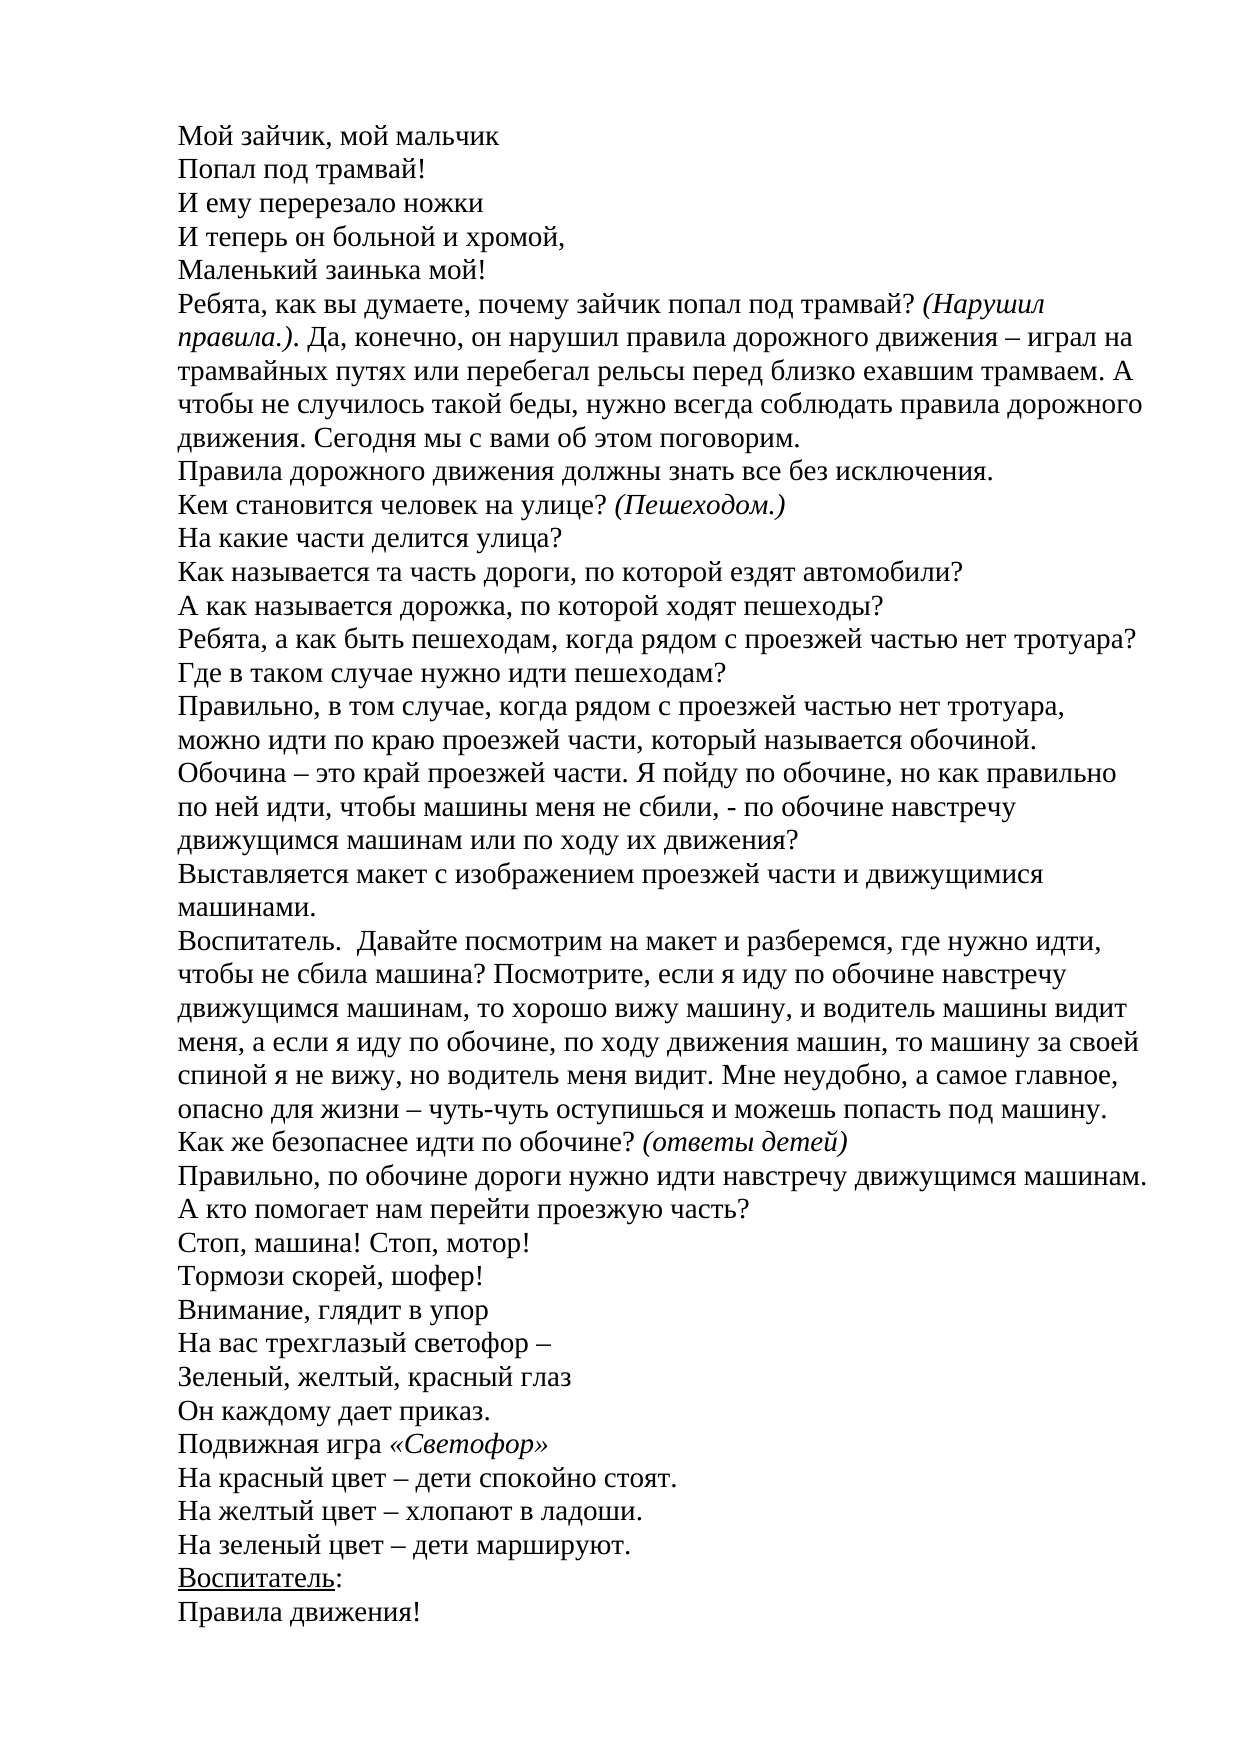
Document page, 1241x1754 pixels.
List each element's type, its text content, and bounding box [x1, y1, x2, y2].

text Подвижная игра «Светофор» [177, 1426, 1152, 1460]
text Как же безопаснее идти по обочине? (ответы детей) [177, 1124, 1152, 1158]
text Правила движения! [177, 1594, 1152, 1627]
text Воспитатель. Давайте посмотрим на макет и разберемся, где нужно идти, чтобы не сбила машина? Посмотрите, если я иду по обочине навстречу движущимся машинам, то хорошо вижу машину, и водитель машины видит меня, а если я иду по обочине, по ходу движения машин, то машину за своей спиной я не вижу, но водитель меня видит. Мне неудобно, а самое главное, опасно для жизни – чуть-чуть оступишься и можешь попасть под машину. [177, 923, 1152, 1124]
text Правильно, в том случае, когда рядом с проезжей частью нет тротуара, можно идти по краю проезжей части, который называется обочиной. Обочина – это край проезжей части. Я пойду по обочине, но как правильно по ней идти, чтобы машины меня не сбили, - по обочине навстречу движущимся машинам или по ходу их движения? [177, 688, 1152, 856]
text Ребята, как вы думаете, почему зайчик попал под трамвай? (Нарушил правила.). Да, конечно, он нарушил правила дорожного движения – играл на трамвайных путях или перебегал рельсы перед близко ехавшим трамваем. А чтобы не случилось такой беды, нужно всегда соблюдать правила дорожного движения. Сегодня мы с вами об этом поговорим. [177, 286, 1152, 453]
text Мой зайчик, мой мальчик [177, 118, 1152, 152]
text Ребята, а как быть пешеходам, когда рядом с проезжей частью нет тротуара? Где в таком случае нужно идти пешеходам? [177, 621, 1152, 688]
text И ему перерезало ножки [177, 185, 1152, 219]
text Выставляется макет с изображением проезжей части и движущимися машинами. [177, 856, 1152, 923]
text Как называется та часть дороги, по которой ездят автомобили? [177, 554, 1152, 588]
text Правила дорожного движения должны знать все без исключения. [177, 453, 1152, 487]
text Воспитатель: [177, 1560, 1152, 1594]
text Зеленый, желтый, красный глаз [177, 1359, 1152, 1393]
text Тормози скорей, шофер! [177, 1258, 1152, 1292]
text На желтый цвет – хлопают в ладоши. [177, 1493, 1152, 1527]
text Он каждому дает приказ. [177, 1393, 1152, 1426]
text Внимание, глядит в упор [177, 1292, 1152, 1326]
text Правильно, по обочине дороги нужно идти навстречу движущимся машинам. А кто помогает нам перейти проезжую часть? [177, 1158, 1152, 1225]
text Кем становится человек на улице? (Пешеходом.) [177, 487, 1152, 521]
text На зеленый цвет – дети маршируют. [177, 1527, 1152, 1560]
text На какие части делится улица? [177, 521, 1152, 554]
text На красный цвет – дети спокойно стоят. [177, 1460, 1152, 1493]
text Попал под трамвай! [177, 152, 1152, 185]
text Маленький заинька мой! [177, 252, 1152, 286]
text Стоп, машина! Стоп, мотор! [177, 1225, 1152, 1258]
text И теперь он больной и хромой, [177, 219, 1152, 252]
text На вас трехглазый светофор – [177, 1326, 1152, 1359]
text А как называется дорожка, по которой ходят пешеходы? [177, 588, 1152, 621]
